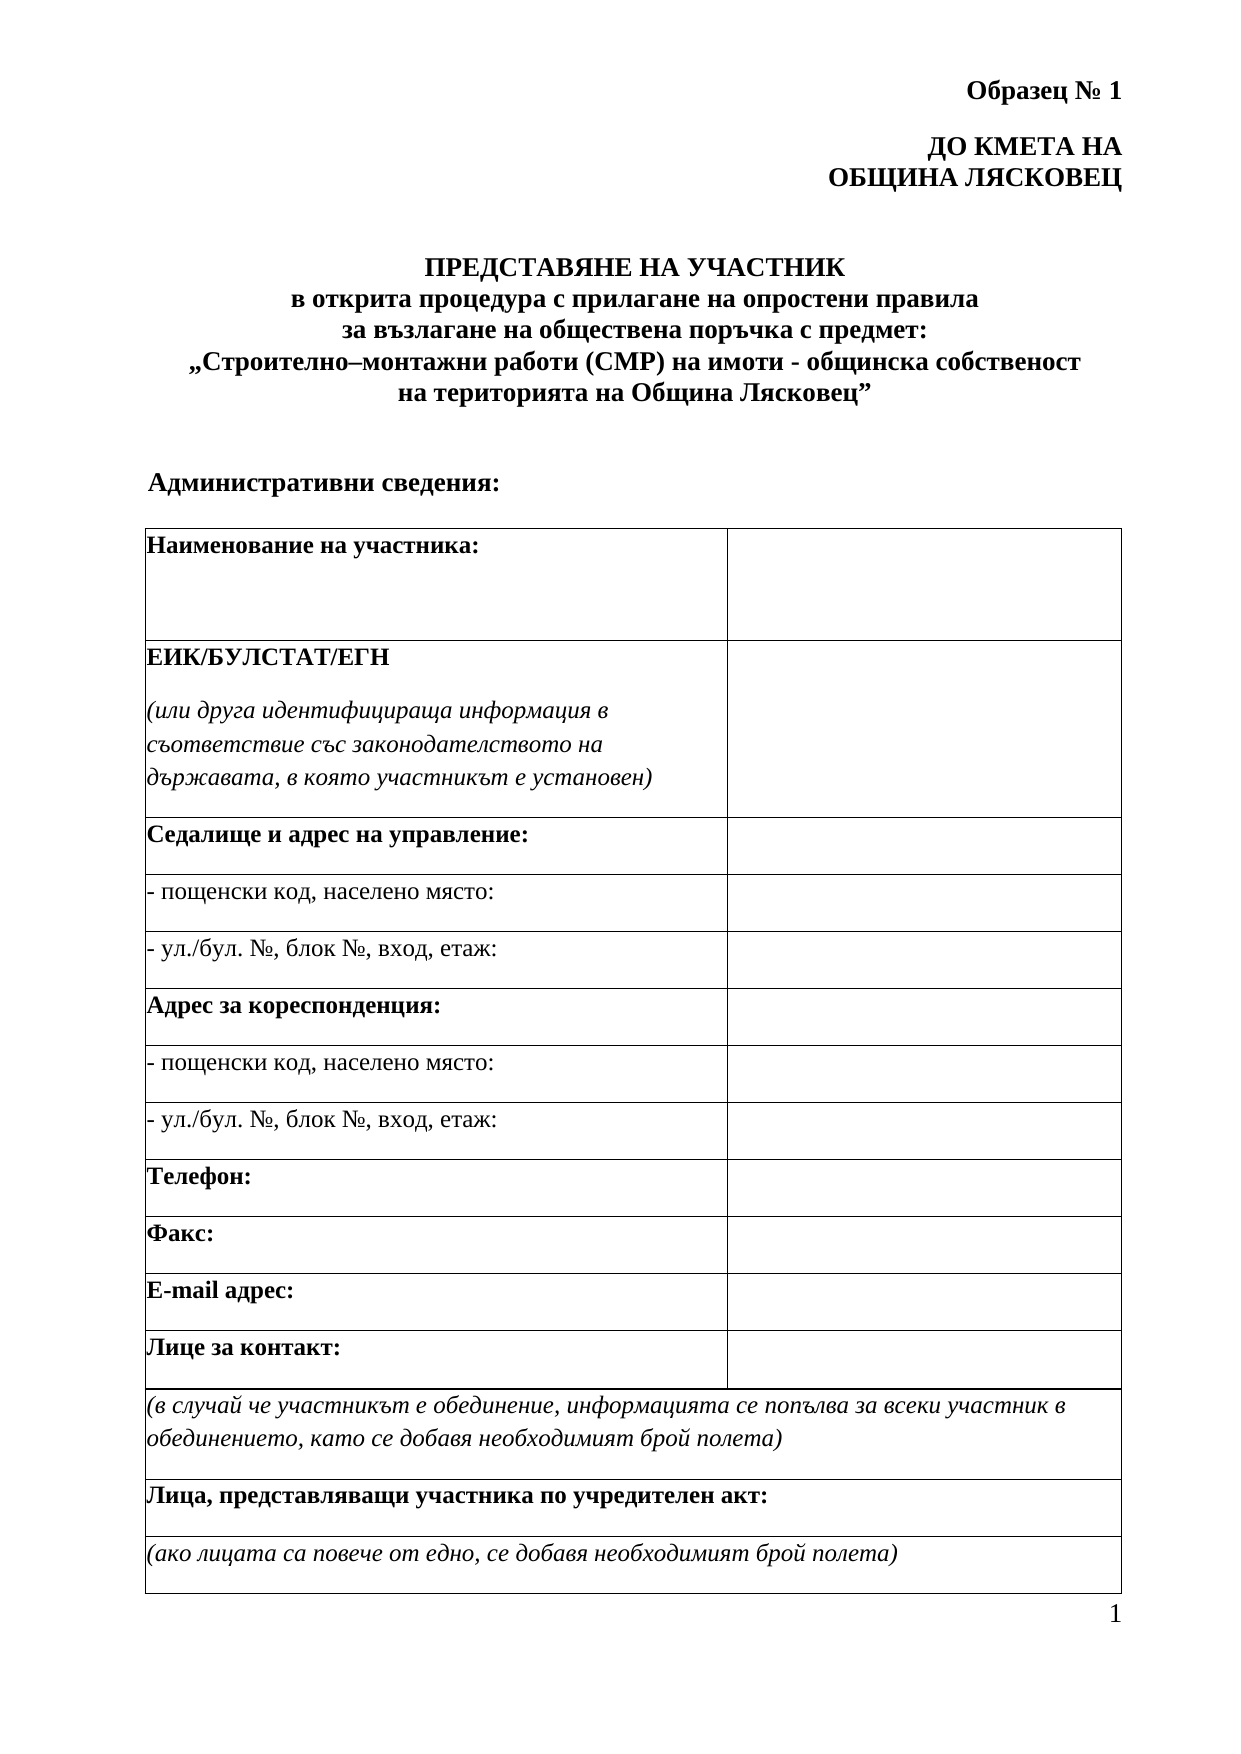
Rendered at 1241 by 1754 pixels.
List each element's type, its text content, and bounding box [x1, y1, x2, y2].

text ДО КМЕТА НА [148, 130, 1122, 161]
table_cell Факс: [146, 1217, 727, 1273]
table_cell Седалище и адрес на управление: [146, 818, 727, 874]
table_cell - ул./бул. №, блок №, вход, етаж: [146, 932, 727, 988]
table_cell [728, 1274, 1121, 1330]
table_cell [728, 1331, 1121, 1388]
table_cell [728, 875, 1121, 931]
table_header [728, 529, 1121, 640]
table_cell Лица, представляващи участника по учредителен акт: [146, 1480, 1121, 1536]
table_cell - ул./бул. №, блок №, вход, етаж: [146, 1103, 727, 1159]
text ОБЩИНА ЛЯСКОВЕЦ [148, 161, 1122, 192]
table_cell E-mail адрес: [146, 1274, 727, 1330]
table_cell [728, 1103, 1121, 1159]
table_cell (ако лицата са повече от едно, се добавя необходимият брой полета) [146, 1537, 1121, 1593]
text Административни сведения: [148, 466, 1122, 497]
text ПРЕДСТАВЯНЕ НА УЧАСТНИК [148, 251, 1122, 282]
table_cell [728, 1160, 1121, 1216]
table_cell Адрес за кореспонденция: [146, 989, 727, 1045]
table_cell Лице за контакт: [146, 1331, 727, 1388]
table_cell ЕИК/БУЛСТАТ/ЕГН (или друга идентифицираща информация в съответствие със законодателството на държавата, в която участникът е установен) [146, 641, 727, 817]
table_cell [728, 1217, 1121, 1273]
table_cell [728, 641, 1121, 817]
table_cell [728, 932, 1121, 988]
table_cell Телефон: [146, 1160, 727, 1216]
text за възлагане на обществена поръчка с предмет: [148, 313, 1122, 344]
text „Строително–монтажни работи (СМР) на имоти - общинска собственост [148, 344, 1122, 376]
table_header (в случай че участникът е обединение, информацията се попълва за всеки участник в обединението, като се добавя необходимият брой полета) [146, 1390, 1121, 1478]
text в открита процедура с прилагане на опростени правила [148, 282, 1122, 313]
table_cell [728, 818, 1121, 874]
table_cell [728, 989, 1121, 1045]
table_header Наименование на участника: [146, 529, 727, 640]
text на територията на Община Лясковец” [148, 376, 1122, 407]
table_cell - пощенски код, населено място: [146, 1046, 727, 1102]
table_cell [728, 1046, 1121, 1102]
table_cell - пощенски код, населено място: [146, 875, 727, 931]
